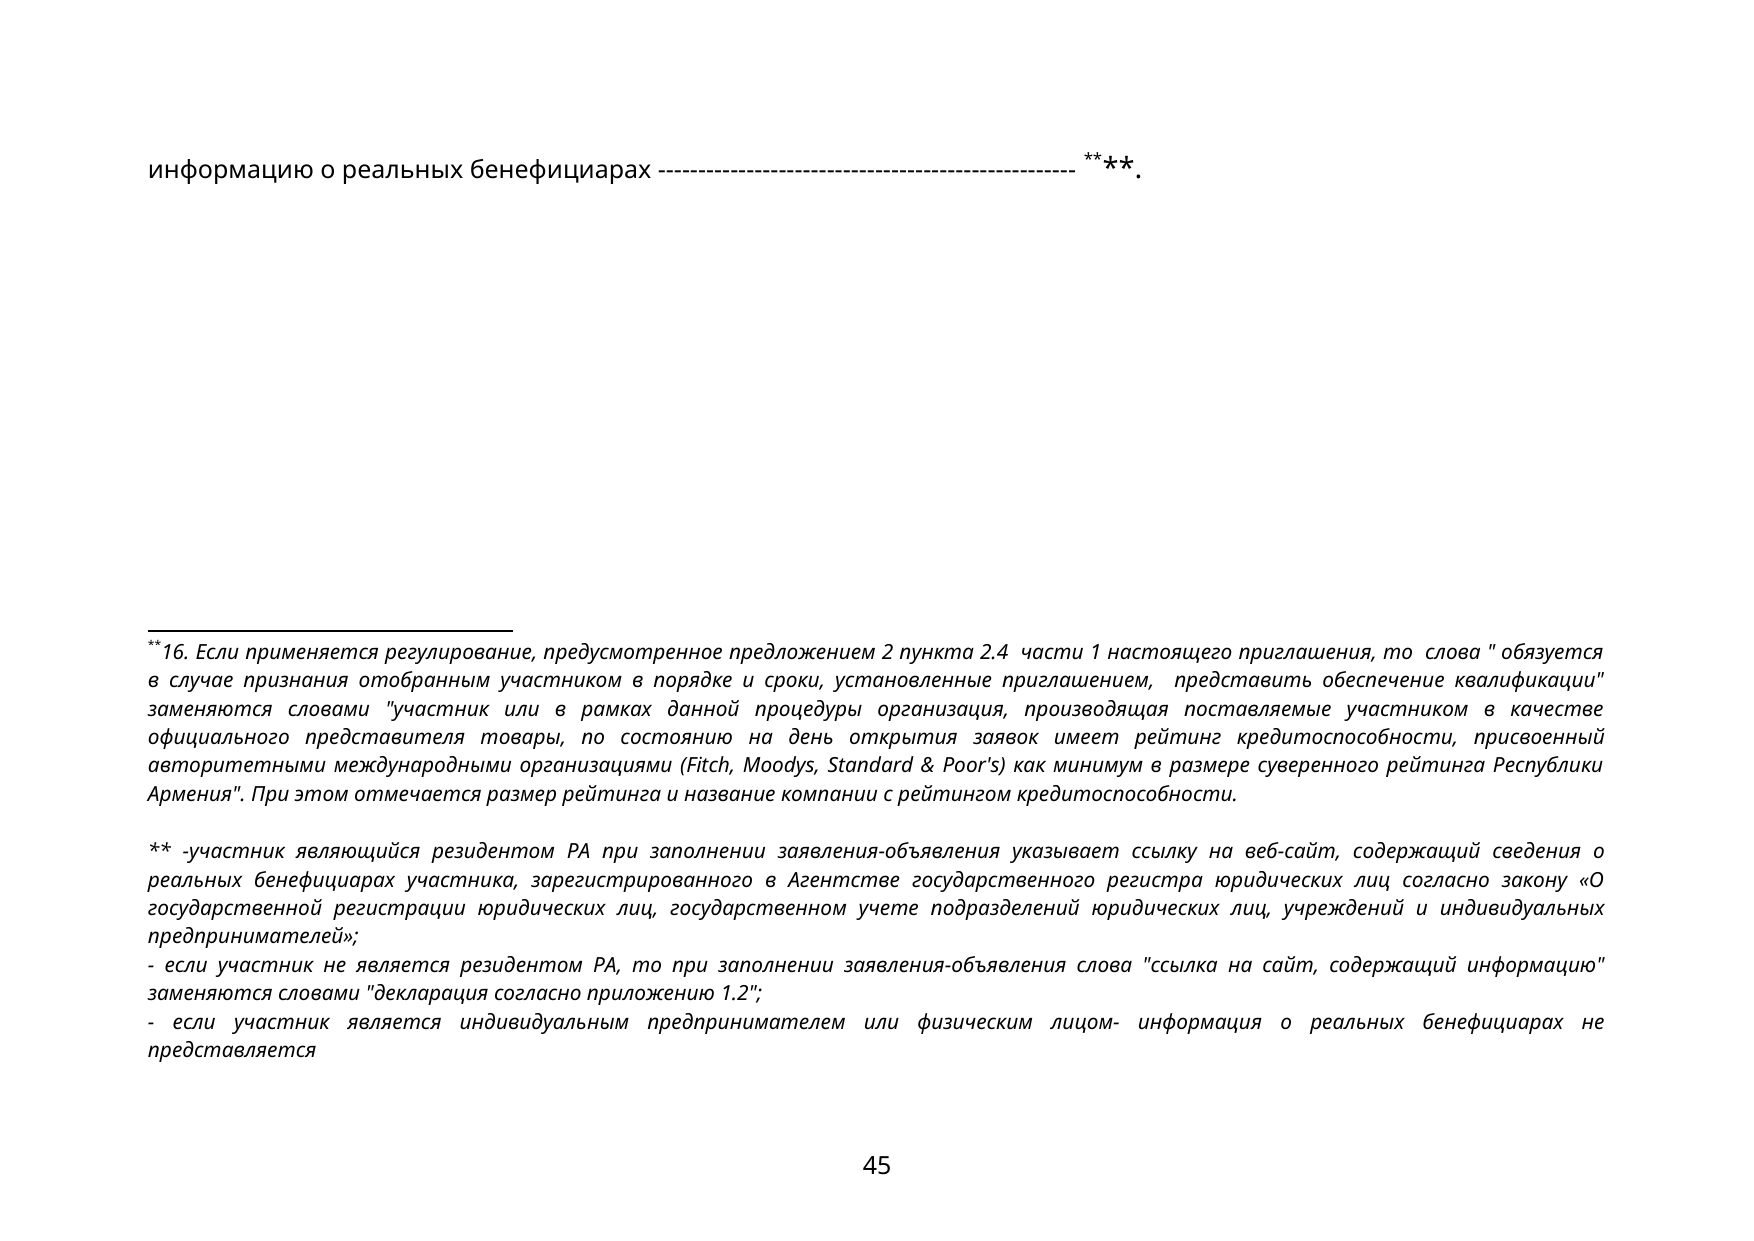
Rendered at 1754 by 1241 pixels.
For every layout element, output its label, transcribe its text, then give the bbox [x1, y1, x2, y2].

text информацию о реальных бенефициарах ---------------------------------------------------- **. [148, 148, 1606, 187]
